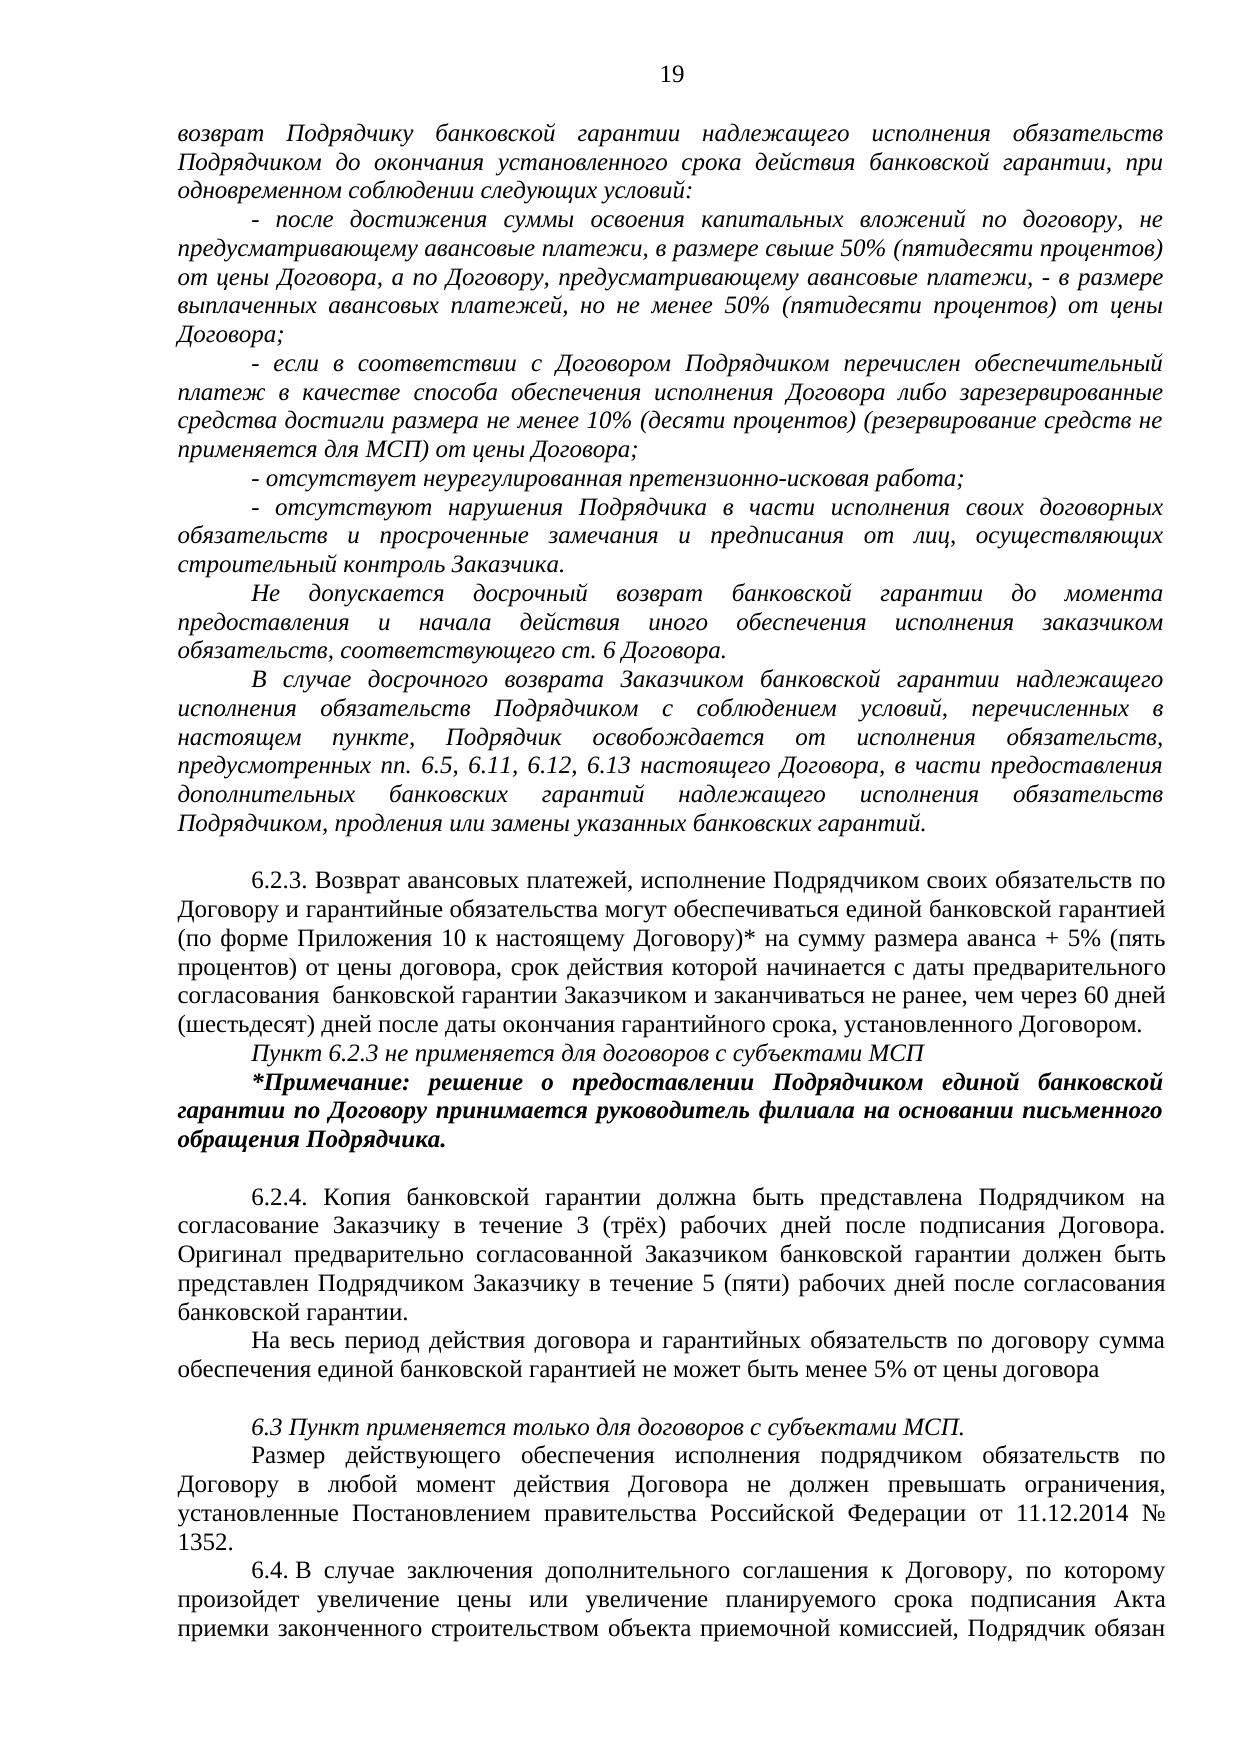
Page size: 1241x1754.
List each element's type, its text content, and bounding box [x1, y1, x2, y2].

list В случае досрочного возврата Заказчиком банковской гарантии надлежащего исполнения обязательств Подрядчиком с соблюдением условий, перечисленных в настоящем пункте, Подрядчик освобождается от исполнения обязательств, предусмотренных пп. 6.5, 6.11, 6.12, 6.13 настоящего Договора, в части предоставления дополнительных банковских гарантий надлежащего исполнения обязательств Подрядчиком, продления или замены указанных банковских гарантий. [177, 664, 1166, 837]
list Пункт 6.2.3 не применяется для договоров с субъектами МСП [177, 1038, 1166, 1067]
list Не допускается досрочный возврат банковской гарантии до момента предоставления и начала действия иного обеспечения исполнения заказчиком обязательств, соответствующего ст. 6 Договора. [177, 578, 1166, 664]
list На весь период действия договора и гарантийных обязательств по договору сумма обеспечения единой банковской гарантией не может быть менее 5% от цены договора [177, 1326, 1166, 1383]
list - после достижения суммы освоения капитальных вложений по договору, не предусматривающему авансовые платежи, в размере свыше 50% (пятидесяти процентов) от цены Договора, а по Договору, предусматривающему авансовые платежи, - в размере выплаченных авансовых платежей, но не менее 50% (пятидесяти процентов) от цены Договора; [177, 204, 1166, 348]
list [177, 118, 1166, 204]
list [177, 1556, 1166, 1642]
list 6.2.3. Возврат авансовых платежей, исполнение Подрядчиком своих обязательств по Договору и гарантийные обязательства могут обеспечиваться единой банковской гарантией (по форме Приложения 10 к настоящему Договору)* на сумму размера аванса + 5% (пять процентов) от цены договора, срок действия которой начинается с даты предварительного согласования банковской гарантии Заказчиком и заканчиваться не ранее, чем через 60 дней (шестьдесят) дней после даты окончания гарантийного срока, установленного Договором. [177, 866, 1166, 1038]
list 6.3 Пункт применяется только для договоров с субъектами МСП. [177, 1412, 1166, 1441]
list - отсутствует неурегулированная претензионно-исковая работа; [177, 463, 1166, 492]
list 6.2.4. Копия банковской гарантии должна быть представлена Подрядчиком на согласование Заказчику в течение 3 (трёх) рабочих дней после подписания Договора. Оригинал предварительно согласованной Заказчиком банковской гарантии должен быть представлен Подрядчиком Заказчику в течение 5 (пяти) рабочих дней после согласования банковской гарантии. [177, 1182, 1166, 1326]
list - отсутствуют нарушения Подрядчика в части исполнения своих договорных обязательств и просроченные замечания и предписания от лиц, осуществляющих строительный контроль Заказчика. [177, 492, 1166, 578]
list *Примечание: решение о предоставлении Подрядчиком единой банковской гарантии по Договору принимается руководитель филиала на основании письменного обращения Подрядчика. [177, 1067, 1166, 1153]
list - если в соответствии с Договором Подрядчиком перечислен обеспечительный платеж в качестве способа обеспечения исполнения Договора либо зарезервированные средства достигли размера не менее 10% (десяти процентов) (резервирование средств не применяется для МСП) от цены Договора; [177, 348, 1166, 463]
list Размер действующего обеспечения исполнения подрядчиком обязательств по Договору в любой момент действия Договора не должен превышать ограничения, установленные Постановлением правительства Российской Федерации от 11.12.2014 № 1352. [177, 1441, 1166, 1556]
